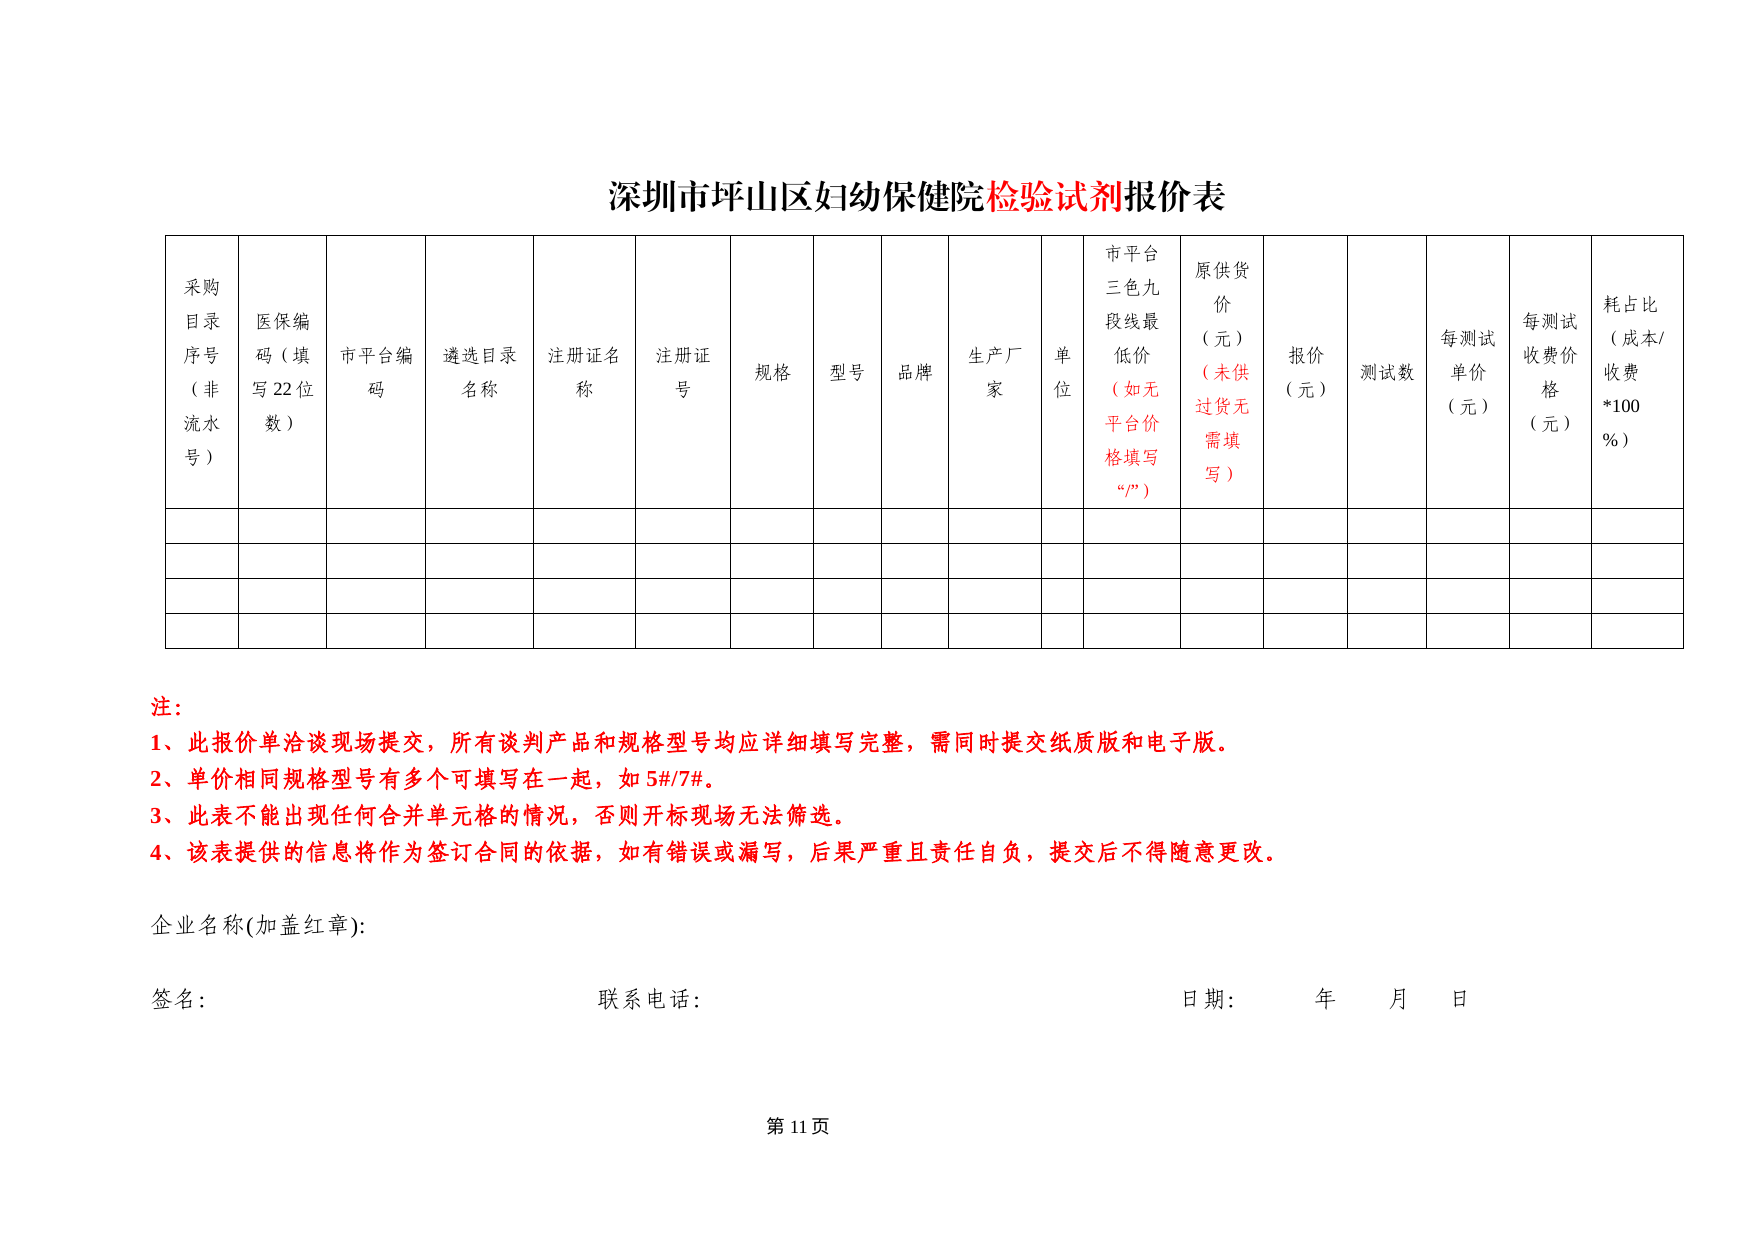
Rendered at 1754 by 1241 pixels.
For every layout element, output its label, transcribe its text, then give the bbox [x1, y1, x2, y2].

table_cell [731, 509, 813, 542]
table_cell [1348, 614, 1426, 647]
table_cell [1427, 614, 1509, 647]
table_cell [1348, 544, 1426, 577]
table_cell [1592, 579, 1683, 612]
table_cell [534, 509, 635, 542]
text 2、单价相同规格型号有多个可填写在一起，如5#/7#。 [150, 761, 1683, 795]
table_cell [1510, 544, 1591, 577]
table_cell [1264, 544, 1347, 577]
text 深圳市坪山区妇幼保健院检验试剂报价表 [150, 164, 1683, 232]
table_header 原供货价（元）（未供过货无需填写） [1181, 236, 1263, 507]
table_cell [636, 544, 730, 577]
table_header 品牌 [882, 236, 948, 507]
table_cell [239, 509, 326, 542]
table_cell [882, 544, 948, 577]
table_cell [1427, 579, 1509, 612]
table_cell [1084, 579, 1180, 612]
table_cell [1264, 614, 1347, 647]
table_header 市平台编码 [327, 236, 425, 507]
table_cell [239, 544, 326, 577]
table_cell [1592, 544, 1683, 577]
table_cell [1181, 544, 1263, 577]
table_cell [882, 509, 948, 542]
table_header 采购目录序号（非流水号） [166, 236, 238, 507]
table_cell [239, 614, 326, 647]
table_cell [1427, 544, 1509, 577]
table_header 报价（元） [1264, 236, 1347, 507]
table_cell [1181, 579, 1263, 612]
table_cell [1264, 579, 1347, 612]
table_cell [1084, 614, 1180, 647]
table_cell [166, 544, 238, 577]
table_cell [166, 579, 238, 612]
table_cell [1348, 579, 1426, 612]
table_cell [1084, 509, 1180, 542]
table_header 遴选目录名称 [426, 236, 533, 507]
table_cell [534, 579, 635, 612]
table_cell [534, 614, 635, 647]
table_cell [814, 544, 881, 577]
table_cell [426, 509, 533, 542]
table_header 每测试收费价格（元） [1510, 236, 1591, 507]
table_header 注册证名称 [534, 236, 635, 507]
table_cell [731, 614, 813, 647]
table_cell [1181, 509, 1263, 542]
text 1、此报价单洽谈现场提交，所有谈判产品和规格型号均应详细填写完整，需同时提交纸质版和电子版。 [150, 724, 1683, 758]
table_cell [814, 579, 881, 612]
table_cell [882, 579, 948, 612]
text 签名： 联系电话： 日期： 年 月 日 [150, 980, 1683, 1014]
table_cell [1592, 509, 1683, 542]
table_cell [731, 579, 813, 612]
table_cell [1042, 579, 1083, 612]
table_header 注册证号 [636, 236, 730, 507]
table_cell [1348, 509, 1426, 542]
text 企业名称(加盖红章): [150, 907, 1683, 941]
table_cell [949, 579, 1041, 612]
table_cell [327, 614, 425, 647]
table_cell [327, 579, 425, 612]
table_cell [1042, 614, 1083, 647]
table_cell [239, 579, 326, 612]
table_cell [327, 509, 425, 542]
table_cell [1510, 614, 1591, 647]
table_header 单位 [1042, 236, 1083, 507]
table_header 规格 [731, 236, 813, 507]
table_cell [636, 509, 730, 542]
table_cell [327, 544, 425, 577]
table_cell [166, 614, 238, 647]
table_cell [949, 509, 1041, 542]
table_cell [814, 509, 881, 542]
table_cell [731, 544, 813, 577]
table_cell [1592, 614, 1683, 647]
table_header 测试数 [1348, 236, 1426, 507]
table_cell [882, 614, 948, 647]
table_cell [636, 614, 730, 647]
text 注： [150, 688, 1683, 722]
table_cell [1042, 544, 1083, 577]
table_header 耗占比（成本/收费*100%） [1592, 236, 1683, 507]
table_header 生产厂家 [949, 236, 1041, 507]
table_cell [949, 614, 1041, 647]
table_header 每测试单价（元） [1427, 236, 1509, 507]
table_cell [1181, 614, 1263, 647]
table_cell [1510, 509, 1591, 542]
table_cell [426, 544, 533, 577]
text 4、该表提供的信息将作为签订合同的依据，如有错误或漏写，后果严重且责任自负，提交后不得随意更改。 [150, 834, 1683, 868]
table_cell [426, 614, 533, 647]
table_cell [1084, 544, 1180, 577]
table_cell [814, 614, 881, 647]
table_header 医保编码（填写22位数） [239, 236, 326, 507]
table_cell [534, 544, 635, 577]
text 3、此表不能出现任何合并单元格的情况，否则开标现场无法筛选。 [150, 797, 1683, 831]
table_header 市平台三色九段线最低价（如无平台价格填写“/”） [1084, 236, 1180, 507]
table_cell [636, 579, 730, 612]
table_cell [1427, 509, 1509, 542]
table_cell [1264, 509, 1347, 542]
table_cell [949, 544, 1041, 577]
table_cell [166, 509, 238, 542]
table_header 型号 [814, 236, 881, 507]
table_cell [1510, 579, 1591, 612]
table_cell [1042, 509, 1083, 542]
table_cell [426, 579, 533, 612]
